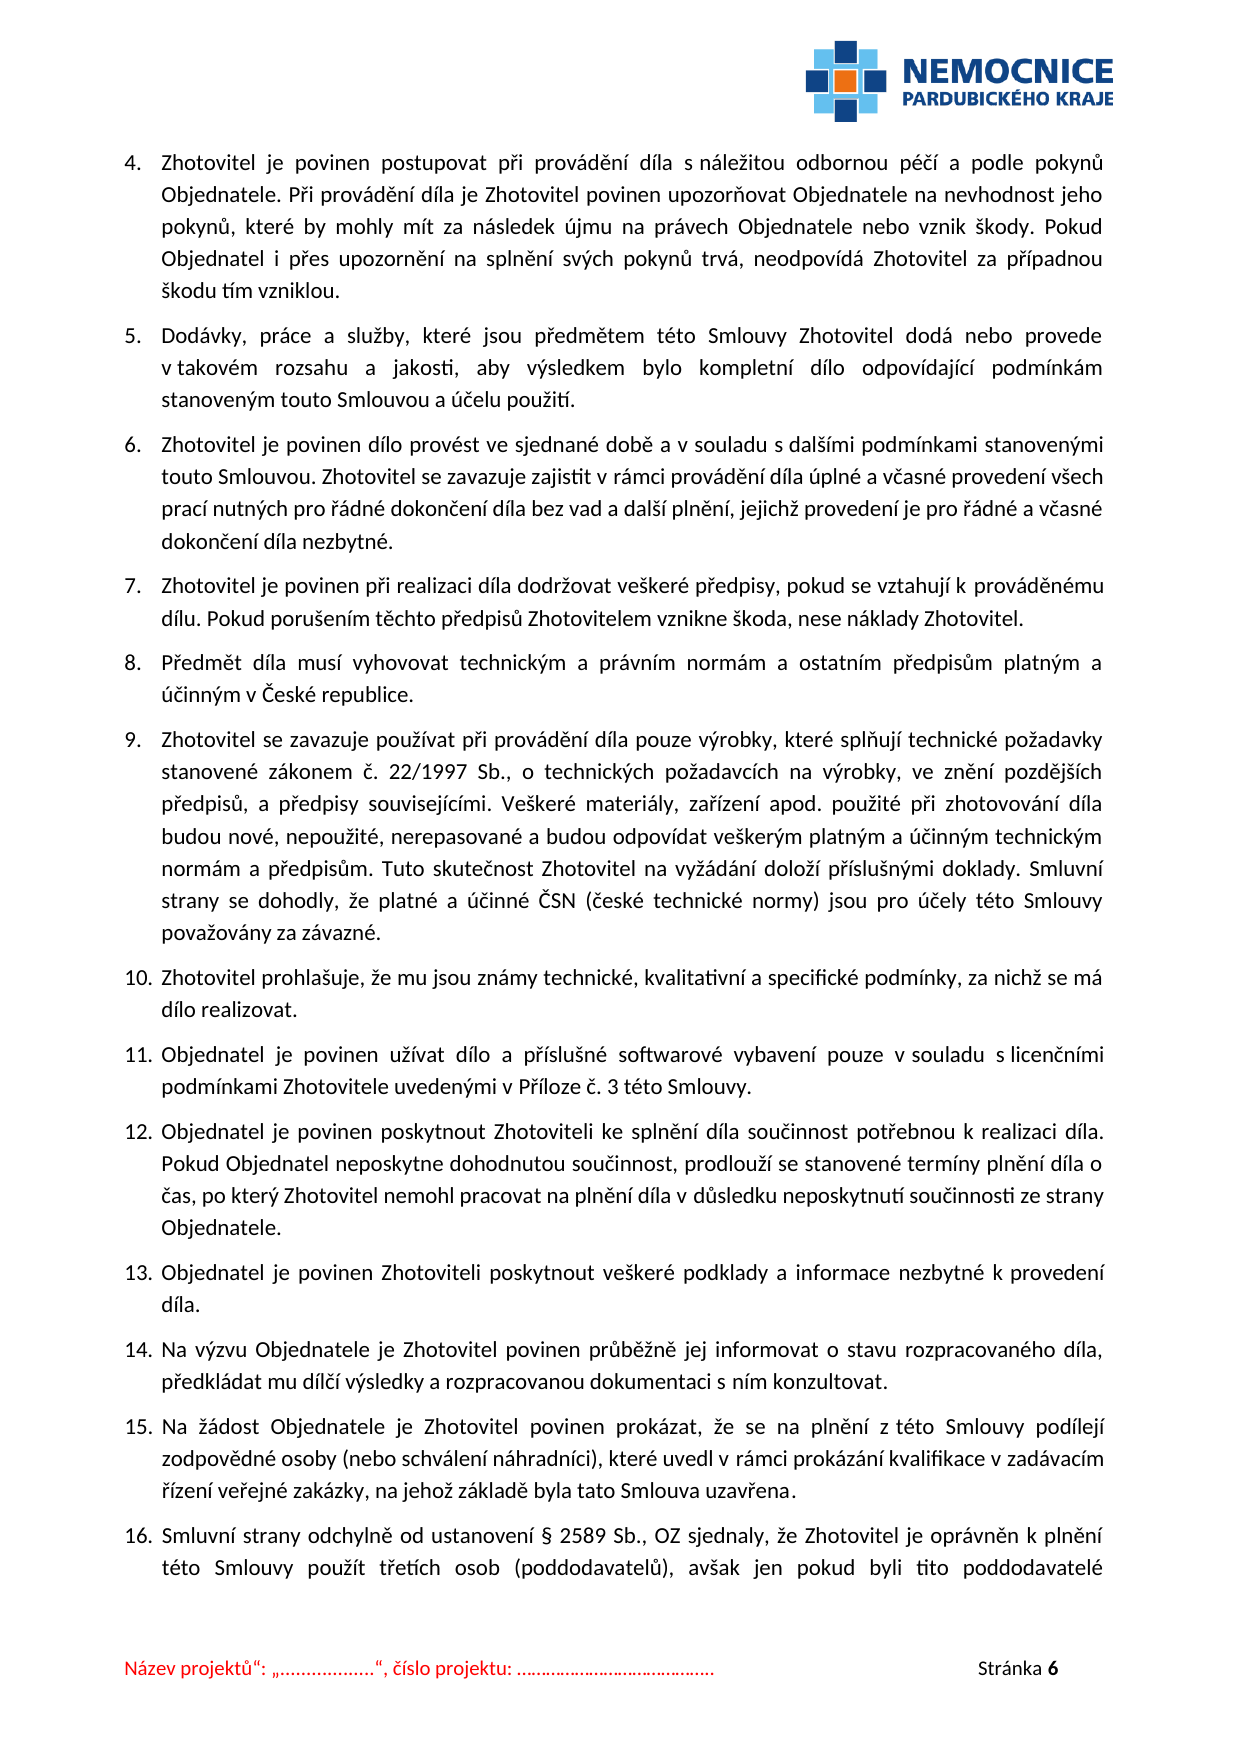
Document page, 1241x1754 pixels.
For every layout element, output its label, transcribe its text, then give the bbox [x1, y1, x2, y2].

list Zhotovitel se zavazuje používat při provádění díla pouze výrobky, které splňují technické požadavky stanovené zákonem č. 22/1997 Sb., o technických požadavcích na výrobky, ve znění pozdějších předpisů, a předpisy souvisejícími. Veškeré materiály, zařízení apod. použité při zhotovování díla budou nové, nepoužité, nerepasované a budou odpovídat veškerým platným a účinným technickým normám a předpisům. Tuto skutečnost Zhotovitel na vyžádání doloží příslušnými doklady. Smluvní strany se dohodly, že platné a účinné ČSN (české technické normy) jsou pro účely této Smlouvy považovány za závazné. [124, 725, 1104, 946]
list Objednatel je povinen poskytnout Zhotoviteli ke splnění díla součinnost potřebnou k realizaci díla. Pokud Objednatel neposkytne dohodnutou součinnost, prodlouží se stanovené termíny plnění díla o čas, po který Zhotovitel nemohl pracovat na plnění díla v důsledku neposkytnutí součinnosti ze strany Objednatele. [124, 1117, 1104, 1241]
list Objednatel je povinen Zhotoviteli poskytnout veškeré podklady a informace nezbytné k provedení díla. [124, 1258, 1104, 1318]
picture [804, 39, 1113, 123]
list Na žádost Objednatele je Zhotovitel povinen prokázat, že se na plnění z této Smlouvy podílejí zodpovědné osoby (nebo schválení náhradníci), které uvedl v rámci prokázání kvalifikace v zadávacím řízení veřejné zakázky, na jehož základě byla tato Smlouva uzavřena. [124, 1412, 1104, 1504]
list Předmět díla musí vyhovovat technickým a právním normám a ostatním předpisům platným a účinným v České republice. [124, 648, 1104, 708]
list Dodávky, práce a služby, které jsou předmětem této Smlouvy Zhotovitel dodá nebo provede v takovém rozsahu a jakosti, aby výsledkem bylo kompletní dílo odpovídající podmínkám stanoveným touto Smlouvou a účelu použití. [124, 321, 1104, 413]
list Zhotovitel prohlašuje, že mu jsou známy technické, kvalitativní a specifické podmínky, za nichž se má dílo realizovat. [124, 963, 1104, 1023]
list Zhotovitel je povinen postupovat při provádění díla s náležitou odbornou péčí a podle pokynů Objednatele. Při provádění díla je Zhotovitel povinen upozorňovat Objednatele na nevhodnost jeho pokynů, které by mohly mít za následek újmu na právech Objednatele nebo vznik škody. Pokud Objednatel i přes upozornění na splnění svých pokynů trvá, neodpovídá Zhotovitel za případnou škodu tím vzniklou. [124, 148, 1104, 304]
list Zhotovitel je povinen při realizaci díla dodržovat veškeré předpisy, pokud se vztahují k prováděnému dílu. Pokud porušením těchto předpisů Zhotovitelem vznikne škoda, nese náklady Zhotovitel. [124, 571, 1104, 632]
list Zhotovitel je povinen dílo provést ve sjednané době a v souladu s dalšími podmínkami stanovenými touto Smlouvou. Zhotovitel se zavazuje zajistit v rámci provádění díla úplné a včasné provedení všech prací nutných pro řádné dokončení díla bez vad a další plnění, jejichž provedení je pro řádné a včasné dokončení díla nezbytné. [124, 430, 1104, 555]
list Objednatel je povinen užívat dílo a příslušné softwarové vybavení pouze v souladu s licenčními podmínkami Zhotovitele uvedenými v Příloze č. 3 této Smlouvy. [124, 1040, 1104, 1100]
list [124, 1521, 1104, 1581]
list Na výzvu Objednatele je Zhotovitel povinen průběžně jej informovat o stavu rozpracovaného díla, předkládat mu dílčí výsledky a rozpracovanou dokumentaci s ním konzultovat. [124, 1335, 1104, 1395]
